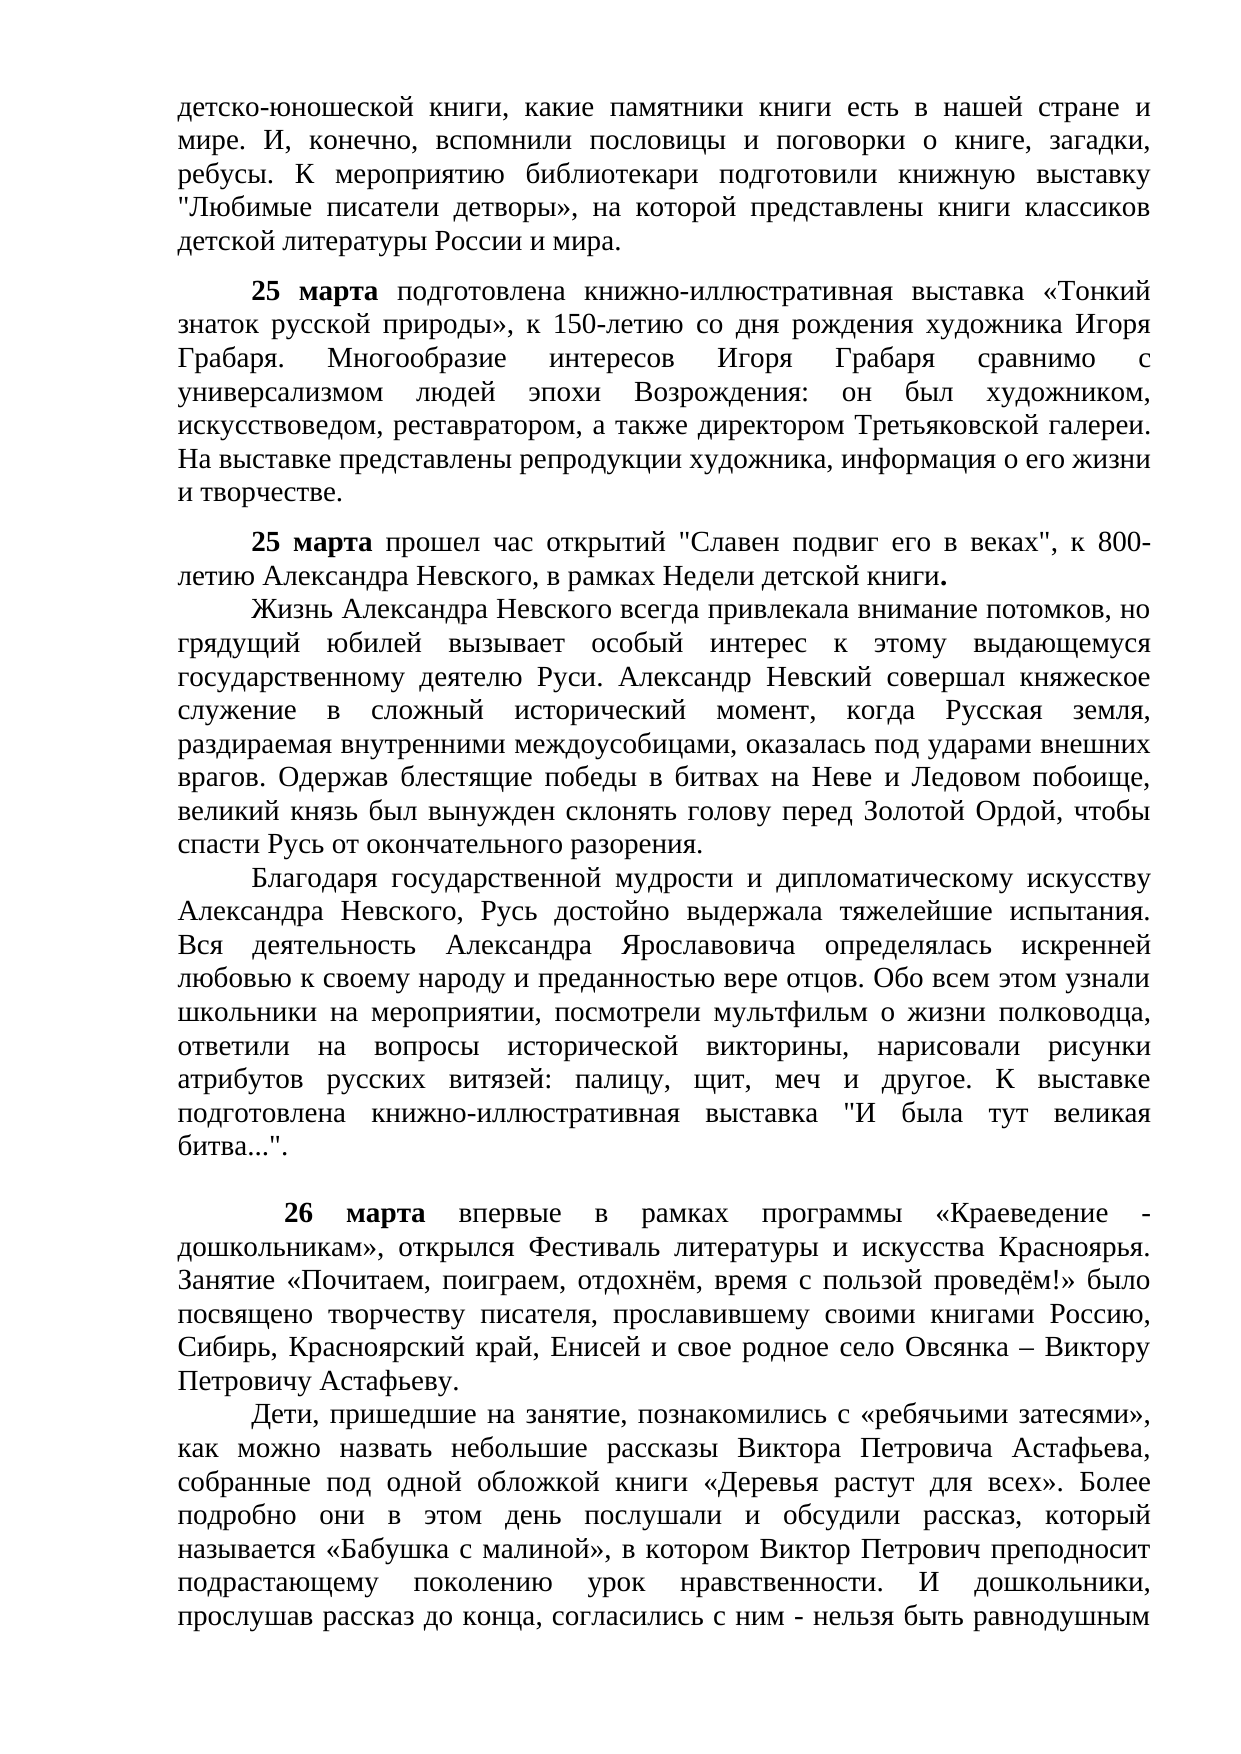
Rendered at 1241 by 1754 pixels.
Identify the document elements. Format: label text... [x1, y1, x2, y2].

text 25 марта прошел час открытий "Славен подвиг его в веках", к 800-летию Александра Невского, в рамках Недели детской книги. [177, 524, 1152, 592]
text 26 марта впервые в рамках программы «Краеведение - дошкольникам», открылся Фестиваль литературы и искусства Красноярья. Занятие «Почитаем, поиграем, отдохнём, время с пользой проведём!» было посвящено творчеству писателя, прославившему своими книгами Россию, Сибирь, Красноярский край, Енисей и свое родное село Овсянка – Виктору Петровичу Астафьеву. [177, 1195, 1152, 1397]
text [177, 1397, 1152, 1631]
text Жизнь Александра Невского всегда привлекала внимание потомков, но грядущий юбилей вызывает особый интерес к этому выдающемуся государственному деятелю Руси. Александр Невский совершал княжеское служение в сложный исторический момент, когда Русская земля, раздираемая внутренними междоусобицами, оказалась под ударами внешних врагов. Одержав блестящие победы в битвах на Неве и Ледовом побоище, великий князь был вынужден склонять голову перед Золотой Ордой, чтобы спасти Русь от окончательного разорения. [177, 592, 1152, 860]
text 25 марта подготовлена книжно-иллюстративная выставка «Тонкий знаток русской природы», к 150-летию со дня рождения художника Игоря Грабаря. Многообразие интересов Игоря Грабаря сравнимо с универсализмом людей эпохи Возрождения: он был художником, искусствоведом, реставратором, а также директором Третьяковской галереи. На выставке представлены репродукции художника, информация о его жизни и творчестве. [177, 273, 1152, 508]
text Благодаря государственной мудрости и дипломатическому искусству Александра Невского, Русь достойно выдержала тяжелейшие испытания. Вся деятельность Александра Ярославовича определялась искренней любовью к своему народу и преданностью вере отцов. Обо всем этом узнали школьники на мероприятии, посмотрели мультфильм о жизни полководца, ответили на вопросы исторической викторины, нарисовали рисунки атрибутов русских витязей: палицу, щит, меч и другое. К выставке подготовлена книжно-иллюстративная выставка "И была тут великая битва...". [177, 860, 1152, 1162]
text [177, 89, 1152, 256]
